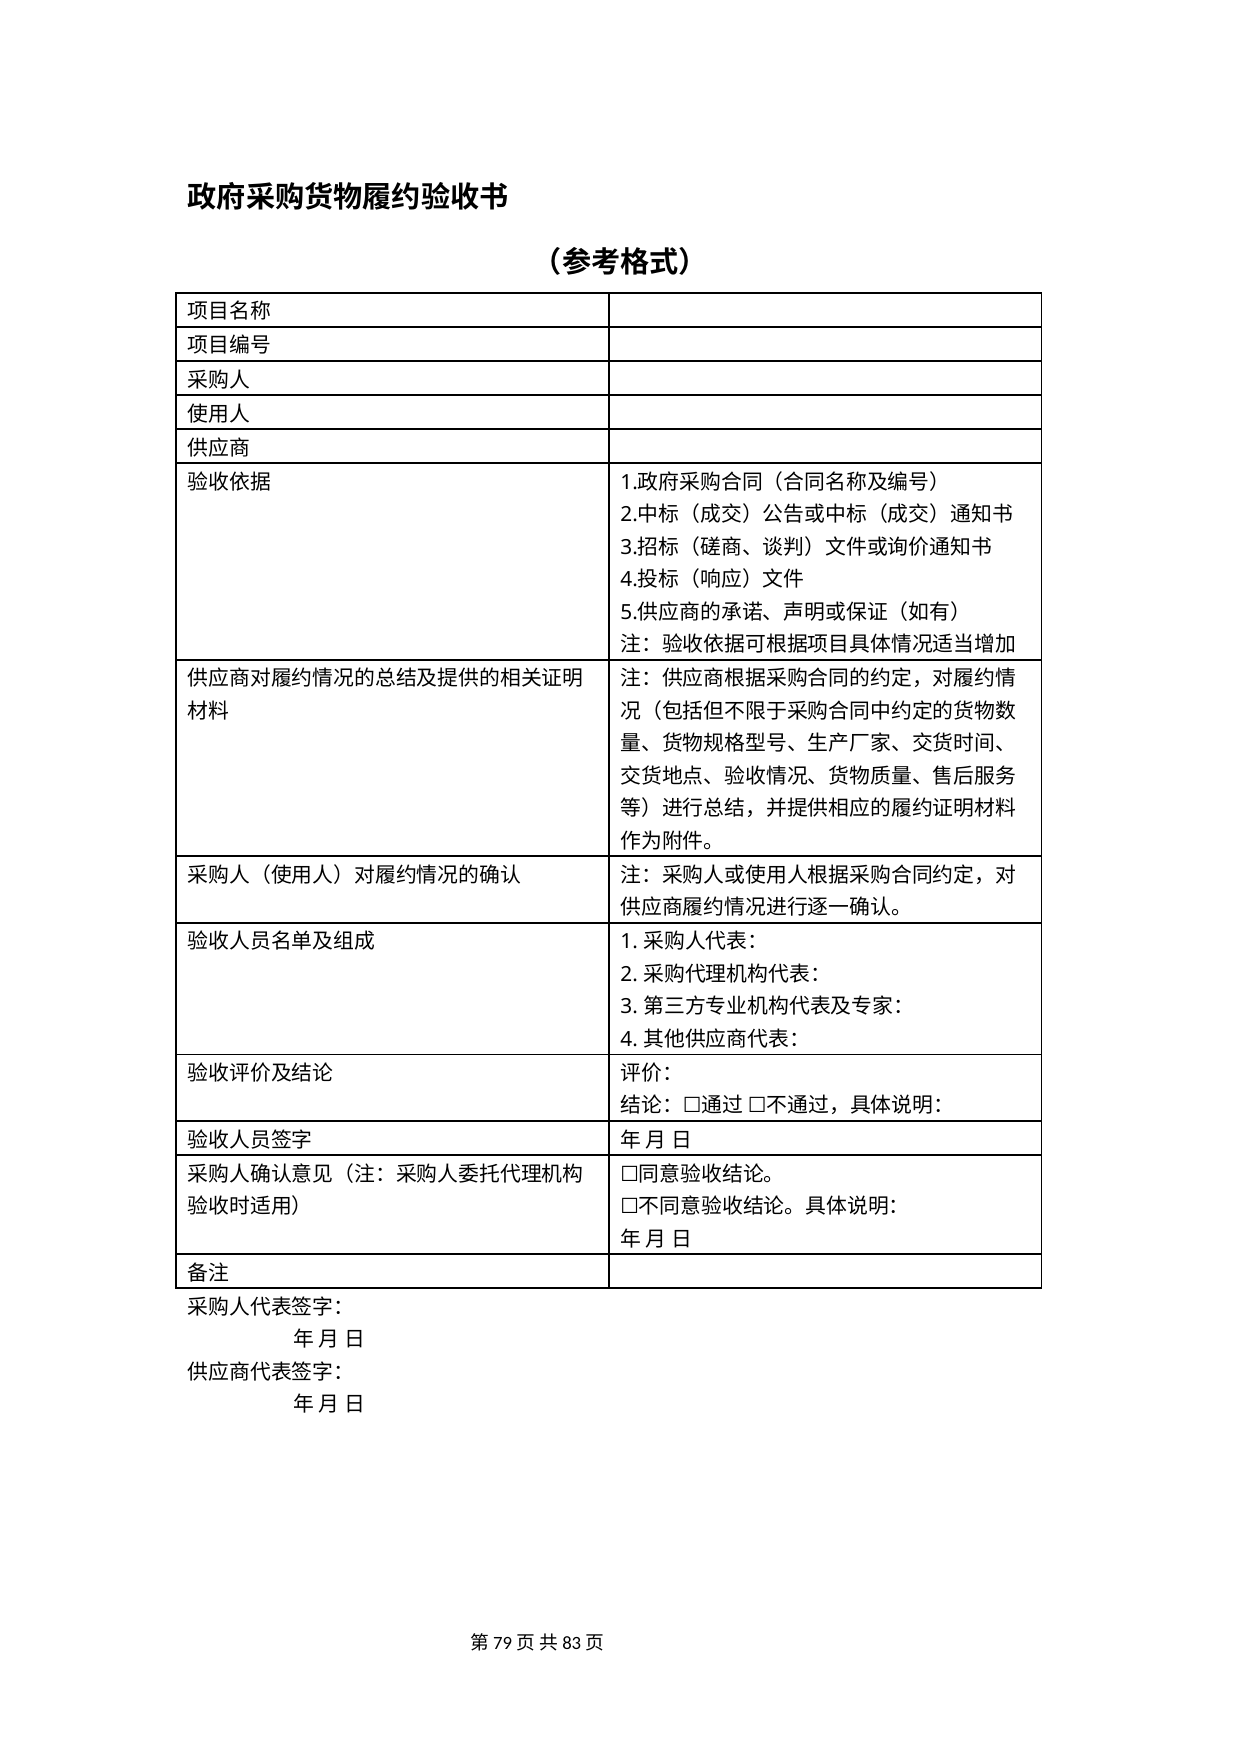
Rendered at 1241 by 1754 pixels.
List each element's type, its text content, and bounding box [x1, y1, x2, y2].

table_cell [610, 430, 1041, 462]
table_cell 验收人员名单及组成 [177, 924, 608, 1053]
table_cell 1. 采购人代表： 2. 采购代理机构代表： 3. 第三方专业机构代表及专家： 4. 其他供应商代表： [610, 924, 1041, 1053]
table_cell 供应商 [177, 430, 608, 462]
table_cell 项目编号 [177, 328, 608, 360]
table_header 项目名称 [177, 294, 608, 326]
table_cell 验收依据 [177, 464, 608, 659]
table_cell 采购人（使用人）对履约情况的确认 [177, 857, 608, 922]
table_cell 验收评价及结论 [177, 1055, 608, 1120]
text （参考格式） [187, 227, 1053, 292]
table_cell 供应商对履约情况的总结及提供的相关证明材料 [177, 661, 608, 855]
text 年 月 日 [187, 1386, 1053, 1419]
table_cell [610, 362, 1041, 394]
table_cell 评价： 结论：☐通过 ☐不通过，具体说明： [610, 1055, 1041, 1120]
table_cell 注：供应商根据采购合同的约定，对履约情况（包括但不限于采购合同中约定的货物数量、货物规格型号、生产厂家、交货时间、交货地点、验收情况、货物质量、售后服务等）进行总结，并提供相应的履约证明材料作为附件。 [610, 661, 1041, 855]
table_cell [610, 1255, 1041, 1287]
text 采购人代表签字： [187, 1289, 1053, 1321]
text 年 月 日 [187, 1321, 1053, 1354]
table_cell 注：采购人或使用人根据采购合同约定，对供应商履约情况进行逐一确认。 [610, 857, 1041, 922]
table_cell 年 月 日 [610, 1122, 1041, 1154]
table_cell 备注 [177, 1255, 608, 1287]
table_cell ☐同意验收结论。 ☐不同意验收结论。具体说明： 年 月 日 [610, 1156, 1041, 1253]
text 供应商代表签字： [187, 1354, 1053, 1386]
table_cell 采购人 [177, 362, 608, 394]
text 政府采购货物履约验收书 [187, 162, 1053, 227]
table_header [610, 294, 1041, 326]
table_cell 1.政府采购合同（合同名称及编号） 2.中标（成交）公告或中标（成交）通知书 3.招标（磋商、谈判）文件或询价通知书 4.投标（响应）文件 5.供应商的承诺、声明或保证（如有） 注：验收依据可根据项目具体情况适当增加 [610, 464, 1041, 659]
table_cell [610, 396, 1041, 428]
table_cell 采购人确认意见（注：采购人委托代理机构验收时适用） [177, 1156, 608, 1253]
table_cell 使用人 [177, 396, 608, 428]
table_cell [610, 328, 1041, 360]
table_cell 验收人员签字 [177, 1122, 608, 1154]
